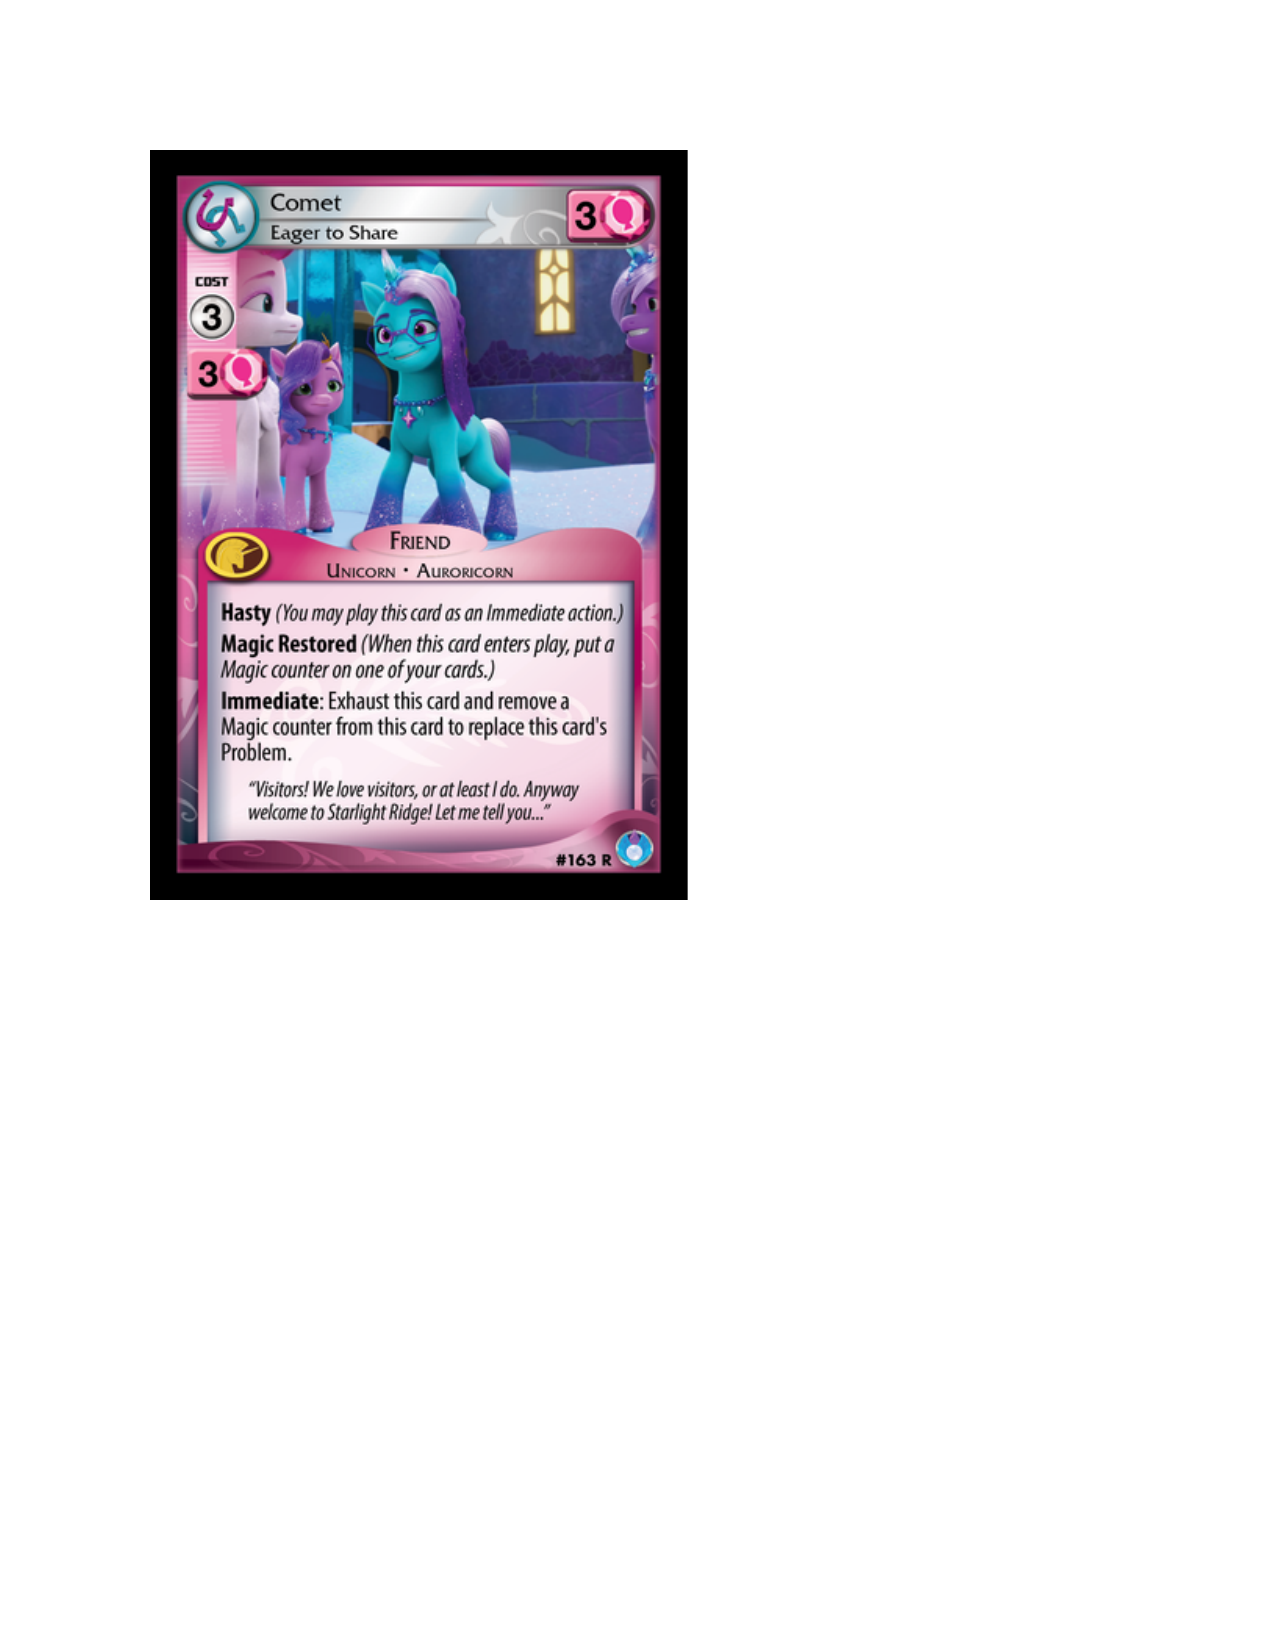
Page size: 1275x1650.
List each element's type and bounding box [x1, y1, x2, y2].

picture [150, 150, 688, 900]
